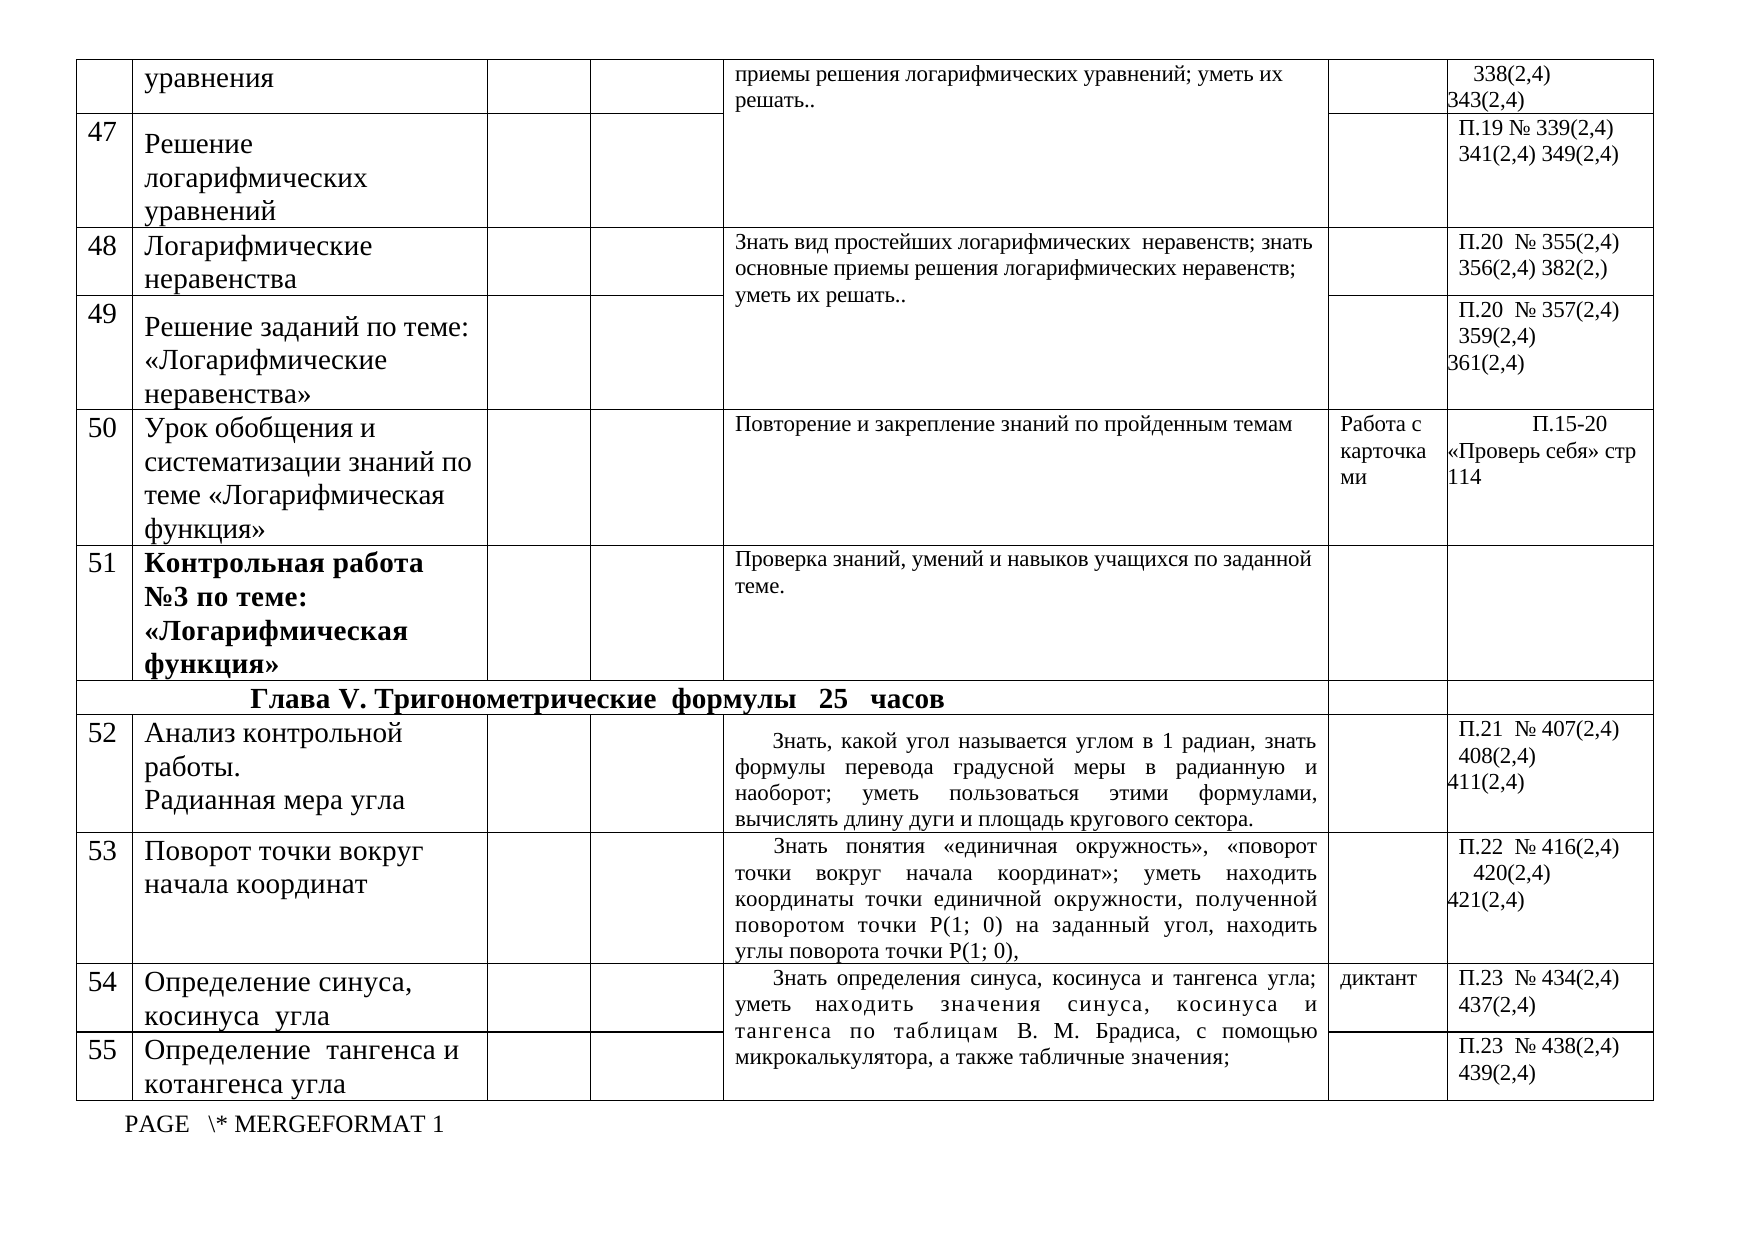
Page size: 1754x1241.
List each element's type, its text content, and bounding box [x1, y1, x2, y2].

table_cell [488, 114, 590, 227]
table_cell Знать вид простейших логарифмических неравенств; знать основные приемы решения логарифмических неравенств; уметь их решать.. [724, 228, 1328, 409]
table_cell [1329, 228, 1447, 295]
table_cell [133, 60, 487, 113]
table_cell 51 [77, 546, 132, 680]
table_cell Анализ контрольной работы. Радианная мера угла [133, 715, 487, 832]
table_cell [591, 546, 723, 680]
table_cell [724, 60, 1328, 227]
table_cell 47 [77, 114, 132, 227]
table_cell П.23 № 434(2,4) 437(2,4) [1448, 964, 1653, 1031]
table_cell Глава V. Тригонометрические формулы 25 часов [77, 681, 1328, 714]
table_cell [1329, 60, 1447, 113]
table_cell 55 [77, 1033, 132, 1099]
table_cell [1329, 833, 1447, 963]
table_cell П.23 № 438(2,4) 439(2,4) [1448, 1033, 1653, 1099]
table_cell 48 [77, 228, 132, 295]
table_cell [591, 410, 723, 544]
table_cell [1448, 60, 1653, 113]
table_cell диктант [1329, 964, 1447, 1031]
table_cell [591, 228, 723, 295]
table_cell Знать, какой угол называется углом в 1 радиан, знать формулы перевода градусной меры в радианную и наоборот; уметь пользоваться этими формулами, вычислять длину дуги и площадь кругового сектора. [724, 715, 1328, 832]
table_cell [591, 715, 723, 832]
table_cell [1329, 296, 1447, 409]
table_cell [488, 833, 590, 963]
table_cell Урок обобщения и систематизации знаний по теме «Логарифмическая функция» [133, 410, 487, 544]
table_cell [591, 114, 723, 227]
table_cell Работа с карточками [1329, 410, 1447, 544]
table_cell 52 [77, 715, 132, 832]
table_cell 53 [77, 833, 132, 963]
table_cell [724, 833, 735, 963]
table_cell Определение синуса, косинуса угла [133, 964, 487, 1031]
table_cell [1329, 546, 1447, 680]
table_cell [488, 1033, 590, 1099]
table_cell [488, 228, 590, 295]
table_cell П.22 № 416(2,4) 420(2,4) 421(2,4) [1448, 833, 1653, 963]
table_cell [488, 546, 590, 680]
table_cell [591, 60, 723, 113]
table_cell [488, 715, 590, 832]
table_cell [488, 964, 590, 1031]
table_cell [591, 964, 723, 1031]
table_cell [591, 1033, 723, 1099]
table_cell [488, 410, 590, 544]
table_cell [591, 296, 723, 409]
table_cell Логарифмические неравенства [133, 228, 487, 295]
table_cell [1448, 681, 1653, 714]
table_cell Проверка знаний, умений и навыков учащихся по заданной теме. [724, 546, 1328, 680]
table_cell П.19 № 339(2,4) 341(2,4) 349(2,4) [1448, 114, 1653, 227]
table_cell П.21 № 407(2,4) 408(2,4) 411(2,4) [1448, 715, 1653, 832]
table_cell 49 [77, 296, 132, 409]
table_cell 54 [77, 964, 132, 1031]
table_cell Определение тангенса и котангенса угла [133, 1033, 487, 1099]
table_cell [1329, 715, 1447, 832]
table_cell Поворот точки вокруг начала координат [133, 833, 487, 963]
table_cell [1329, 114, 1447, 227]
table_cell Знать определения синуса, косинуса и тангенса угла; уметь находить значения синуса, косинуса и тангенса по таблицам В. М. Брадиса, с помощью микрокалькулятора, а также табличные значения; [724, 964, 1328, 1099]
table_cell П.20 № 355(2,4) 356(2,4) 382(2,) [1448, 228, 1653, 295]
table_cell Повторение и закрепление знаний по пройденным темам [724, 410, 1328, 544]
table_cell [1329, 1033, 1447, 1099]
table_cell [1329, 681, 1447, 714]
table_cell [591, 833, 723, 963]
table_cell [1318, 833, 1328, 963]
table_cell Решение заданий по теме: «Логарифмические неравенства» [133, 296, 487, 409]
table_cell [488, 296, 590, 409]
table_cell Решение логарифмических уравнений [133, 114, 487, 227]
table_cell [488, 60, 590, 113]
table_cell Контрольная работа №3 по теме: «Логарифмическая функция» [133, 546, 487, 680]
table_cell П.15-20 «Проверь себя» стр 114 [1448, 410, 1653, 544]
table_cell 50 [77, 410, 132, 544]
table_cell 46 [77, 60, 132, 113]
table_cell П.20 № 357(2,4) 359(2,4) 361(2,4) [1448, 296, 1653, 409]
table_cell [1448, 546, 1653, 680]
